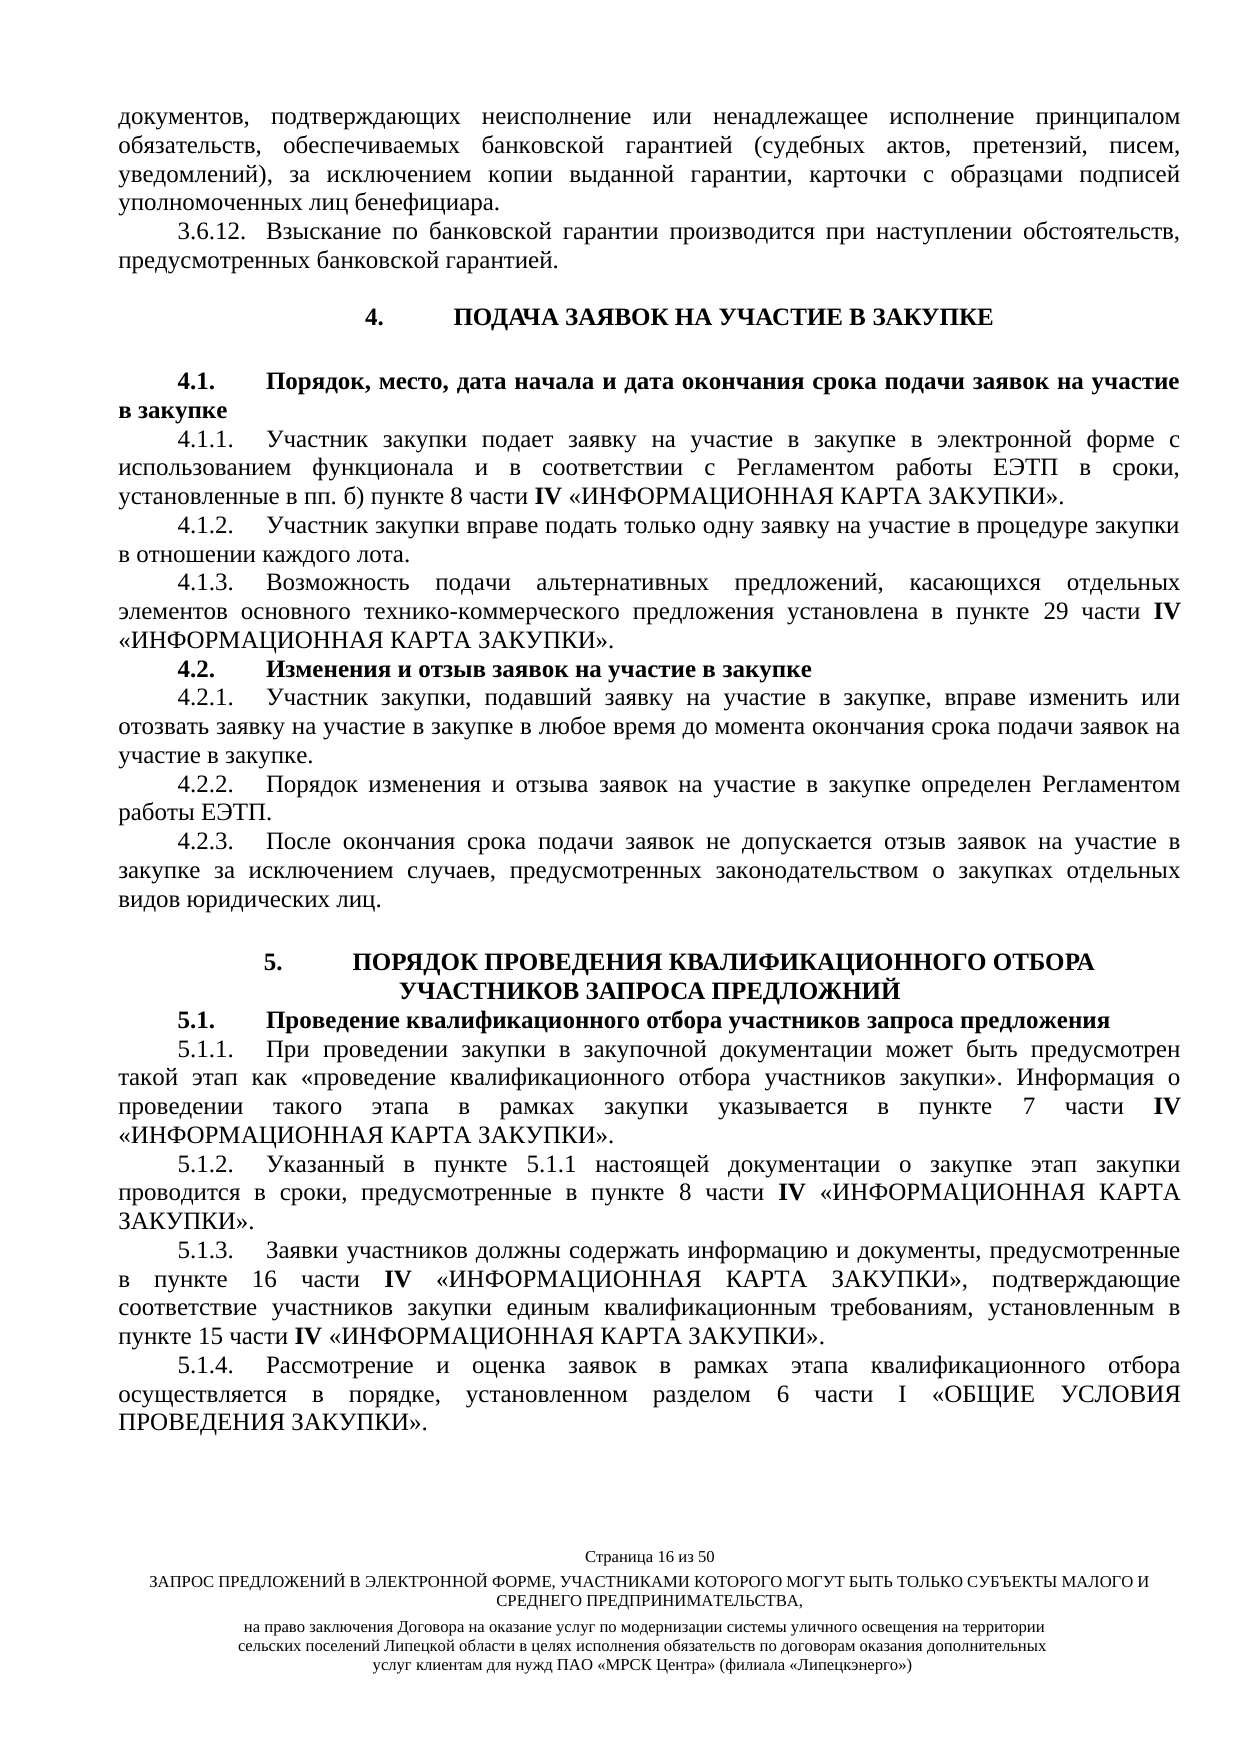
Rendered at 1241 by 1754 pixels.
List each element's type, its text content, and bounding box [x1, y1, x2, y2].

subtitle Взыскание по банковской гарантии производится при наступлении обстоятельств, предусмотренных банковской гарантией. [118, 216, 1181, 274]
subtitle После окончания срока подачи заявок не допускается отзыв заявок на участие в закупке за исключением случаев, предусмотренных законодательством о закупках отдельных видов юридических лиц. [118, 826, 1181, 912]
subtitle ПОДАЧА ЗАЯВОК НА УЧАСТИЕ В ЗАКУПКЕ [118, 302, 1181, 331]
subtitle Участник закупки подает заявку на участие в закупке в электронной форме с использованием функционала и в соответствии с Регламентом работы ЕЭТП в сроки, установленные в пп. б) пункте 8 части IV «ИНФОРМАЦИОННАЯ КАРТА ЗАКУПКИ». [118, 424, 1181, 510]
subtitle Указанный в пункте 5.1.1 настоящей документации о закупке этап закупки проводится в сроки, предусмотренные в пункте 8 части IV «ИНФОРМАЦИОННАЯ КАРТА ЗАКУПКИ». [118, 1149, 1181, 1235]
subtitle Порядок, место, дата начала и дата окончания срока подачи заявок на участие в закупке [118, 366, 1181, 424]
subtitle При проведении закупки в закупочной документации может быть предусмотрен такой этап как «проведение квалификационного отбора участников закупки». Информация о проведении такого этапа в рамках закупки указывается в пункте 7 части IV «ИНФОРМАЦИОННАЯ КАРТА ЗАКУПКИ». [118, 1034, 1181, 1149]
subtitle Возможность подачи альтернативных предложений, касающихся отдельных элементов основного технико-коммерческого предложения установлена в пункте 29 части IV «ИНФОРМАЦИОННАЯ КАРТА ЗАКУПКИ». [118, 567, 1181, 654]
subtitle Заявки участников должны содержать информацию и документы, предусмотренные в пункте 16 части IV «ИНФОРМАЦИОННАЯ КАРТА ЗАКУПКИ», подтверждающие соответствие участников закупки единым квалификационным требованиям, установленным в пункте 15 части IV «ИНФОРМАЦИОННАЯ КАРТА ЗАКУПКИ». [118, 1235, 1181, 1350]
subtitle Участник закупки, подавший заявку на участие в закупке, вправе изменить или отозвать заявку на участие в закупке в любое время до момента окончания срока подачи заявок на участие в закупке. [118, 682, 1181, 769]
subtitle Участник закупки вправе подать только одну заявку на участие в процедуре закупки в отношении каждого лота. [118, 510, 1181, 567]
subtitle Проведение квалификационного отбора участников запроса предложения [118, 1005, 1181, 1034]
subtitle Изменения и отзыв заявок на участие в закупке [118, 654, 1181, 682]
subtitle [118, 101, 1181, 216]
subtitle Рассмотрение и оценка заявок в рамках этапа квалификационного отбора осуществляется в порядке, установленном разделом 6 части I «ОБЩИЕ УСЛОВИЯ ПРОВЕДЕНИЯ ЗАКУПКИ». [118, 1350, 1181, 1436]
subtitle Порядок изменения и отзыва заявок на участие в закупке определен Регламентом работы ЕЭТП. [118, 769, 1181, 826]
subtitle ПОРЯДОК ПРОВЕДЕНИЯ КВАЛИФИКАЦИОННОГО ОТБОРА УЧАСТНИКОВ ЗАПРОСА ПРЕДЛОЖНИЙ [118, 947, 1181, 1005]
